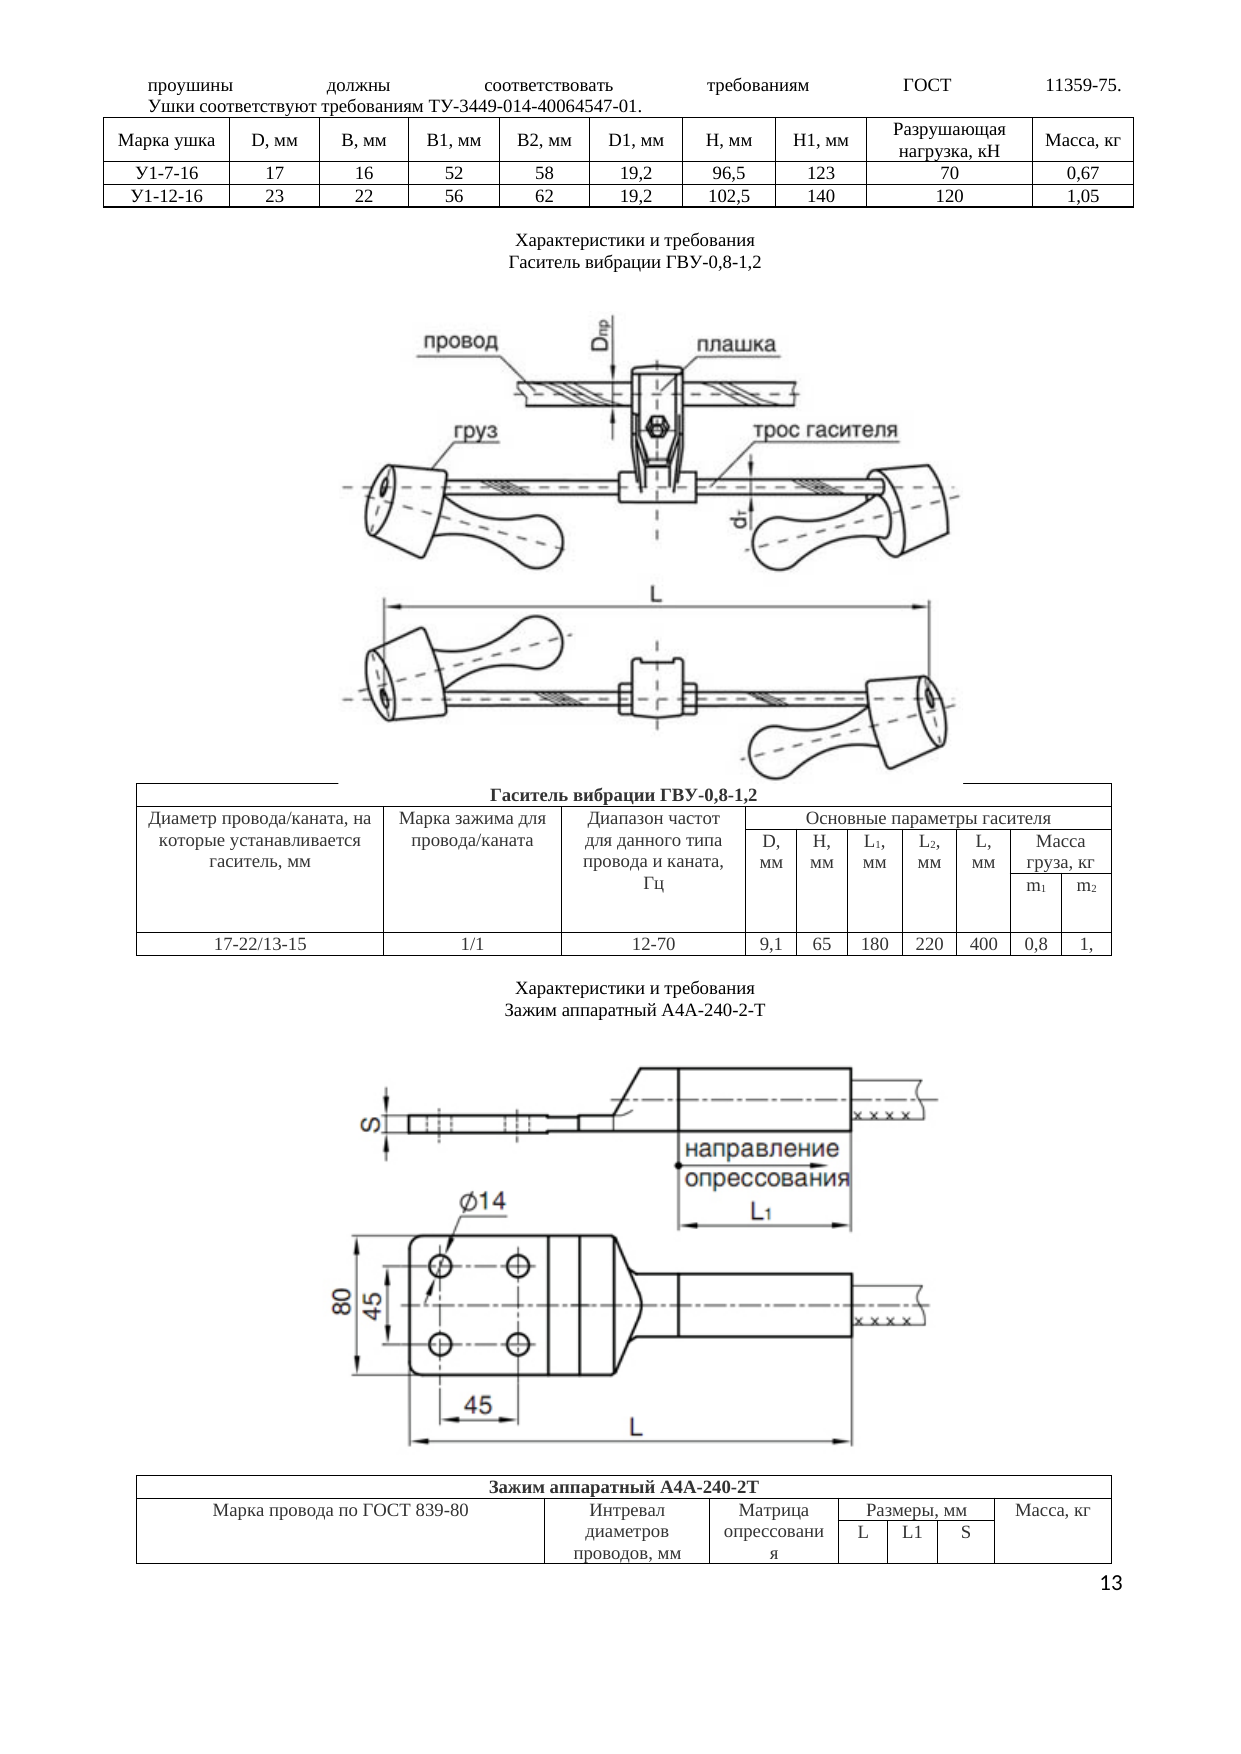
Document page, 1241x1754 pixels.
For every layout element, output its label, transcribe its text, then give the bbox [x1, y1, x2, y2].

text Гаситель вибрации ГВУ-0,8-1,2 [148, 251, 1122, 272]
table_cell m2 [1062, 874, 1111, 932]
table_header B, мм [320, 118, 408, 161]
table_cell 102,5 [683, 185, 775, 206]
table_cell 22 [320, 185, 408, 206]
table_cell Марка провода по ГОСТ 839-80 [137, 1499, 544, 1563]
table_cell 220 [903, 933, 956, 955]
table_cell Размеры, мм [839, 1499, 994, 1520]
table_cell 62 [500, 185, 589, 206]
table_header H, мм [683, 118, 775, 161]
table_cell 9,1 [746, 933, 796, 955]
table_header D, мм [230, 118, 319, 161]
table_cell 52 [409, 162, 499, 184]
table_cell Интревал диаметров проводов, мм [545, 1499, 709, 1563]
table_header Марка ушка [104, 118, 229, 161]
table_cell 0,8 [1011, 933, 1061, 955]
table_header H1, мм [776, 118, 866, 161]
table_header Разрушающая нагрузка, кН [867, 118, 1032, 161]
table_cell 140 [776, 185, 866, 206]
table_cell Матрица опрессования [710, 1499, 838, 1563]
text Характеристики и требования [148, 229, 1122, 251]
table_cell 12-70 [562, 933, 745, 955]
table_cell Диапазон частот для данного типа провода и каната, Гц [562, 807, 745, 932]
table_cell Диаметр провода/каната, на которые устанавливается гаситель, мм [137, 807, 383, 932]
table_cell D, мм [746, 830, 796, 932]
table_cell L1 [888, 1521, 937, 1563]
table_cell У1-7-16 [104, 162, 229, 184]
table_cell 180 [848, 933, 902, 955]
table_header B1, мм [409, 118, 499, 161]
table_cell 56 [409, 185, 499, 206]
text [148, 74, 1122, 117]
table_cell Основные параметры гасителя [746, 807, 1111, 828]
table_cell 1,05 [1033, 185, 1133, 206]
table_cell L [839, 1521, 887, 1563]
table_cell У1-12-16 [104, 185, 229, 206]
table_cell Масса груза, кг [1011, 830, 1111, 873]
table_header D1, мм [590, 118, 682, 161]
table_cell 17 [230, 162, 319, 184]
table_cell 58 [500, 162, 589, 184]
table_cell 0,67 [1033, 162, 1133, 184]
table_cell 17-22/13-15 [137, 933, 383, 955]
table_header B2, мм [500, 118, 589, 161]
text Характеристики и требования [148, 977, 1122, 999]
table_cell L2, мм [903, 830, 956, 932]
table_cell 65 [797, 933, 847, 955]
table_cell L, мм [957, 830, 1010, 932]
table_cell H, мм [797, 830, 847, 932]
picture [338, 311, 964, 784]
table_cell 1, [1062, 933, 1111, 955]
table_header Гаситель вибрации ГВУ-0,8-1,2 [137, 784, 1111, 806]
table_header Зажим аппаратный А4А-240-2Т [137, 1476, 1111, 1498]
table_cell m1 [1011, 874, 1061, 932]
table_cell 400 [957, 933, 1010, 955]
table_cell 16 [320, 162, 408, 184]
table_cell 120 [867, 185, 1032, 206]
table_cell S [938, 1521, 994, 1563]
table_cell Масса, кг [995, 1499, 1111, 1563]
table_cell 123 [776, 162, 866, 184]
table_cell 1/1 [384, 933, 561, 955]
table_cell L1, мм [848, 830, 902, 932]
table_cell 70 [867, 162, 1032, 184]
table_cell 19,2 [590, 162, 682, 184]
table_cell Марка зажима для провода/каната [384, 807, 561, 932]
table_header Масса, кг [1033, 118, 1133, 161]
table_cell 19,2 [590, 185, 682, 206]
picture [322, 1042, 948, 1475]
table_cell 96,5 [683, 162, 775, 184]
text Зажим аппаратный А4А-240-2-Т [148, 999, 1122, 1020]
table_cell 23 [230, 185, 319, 206]
